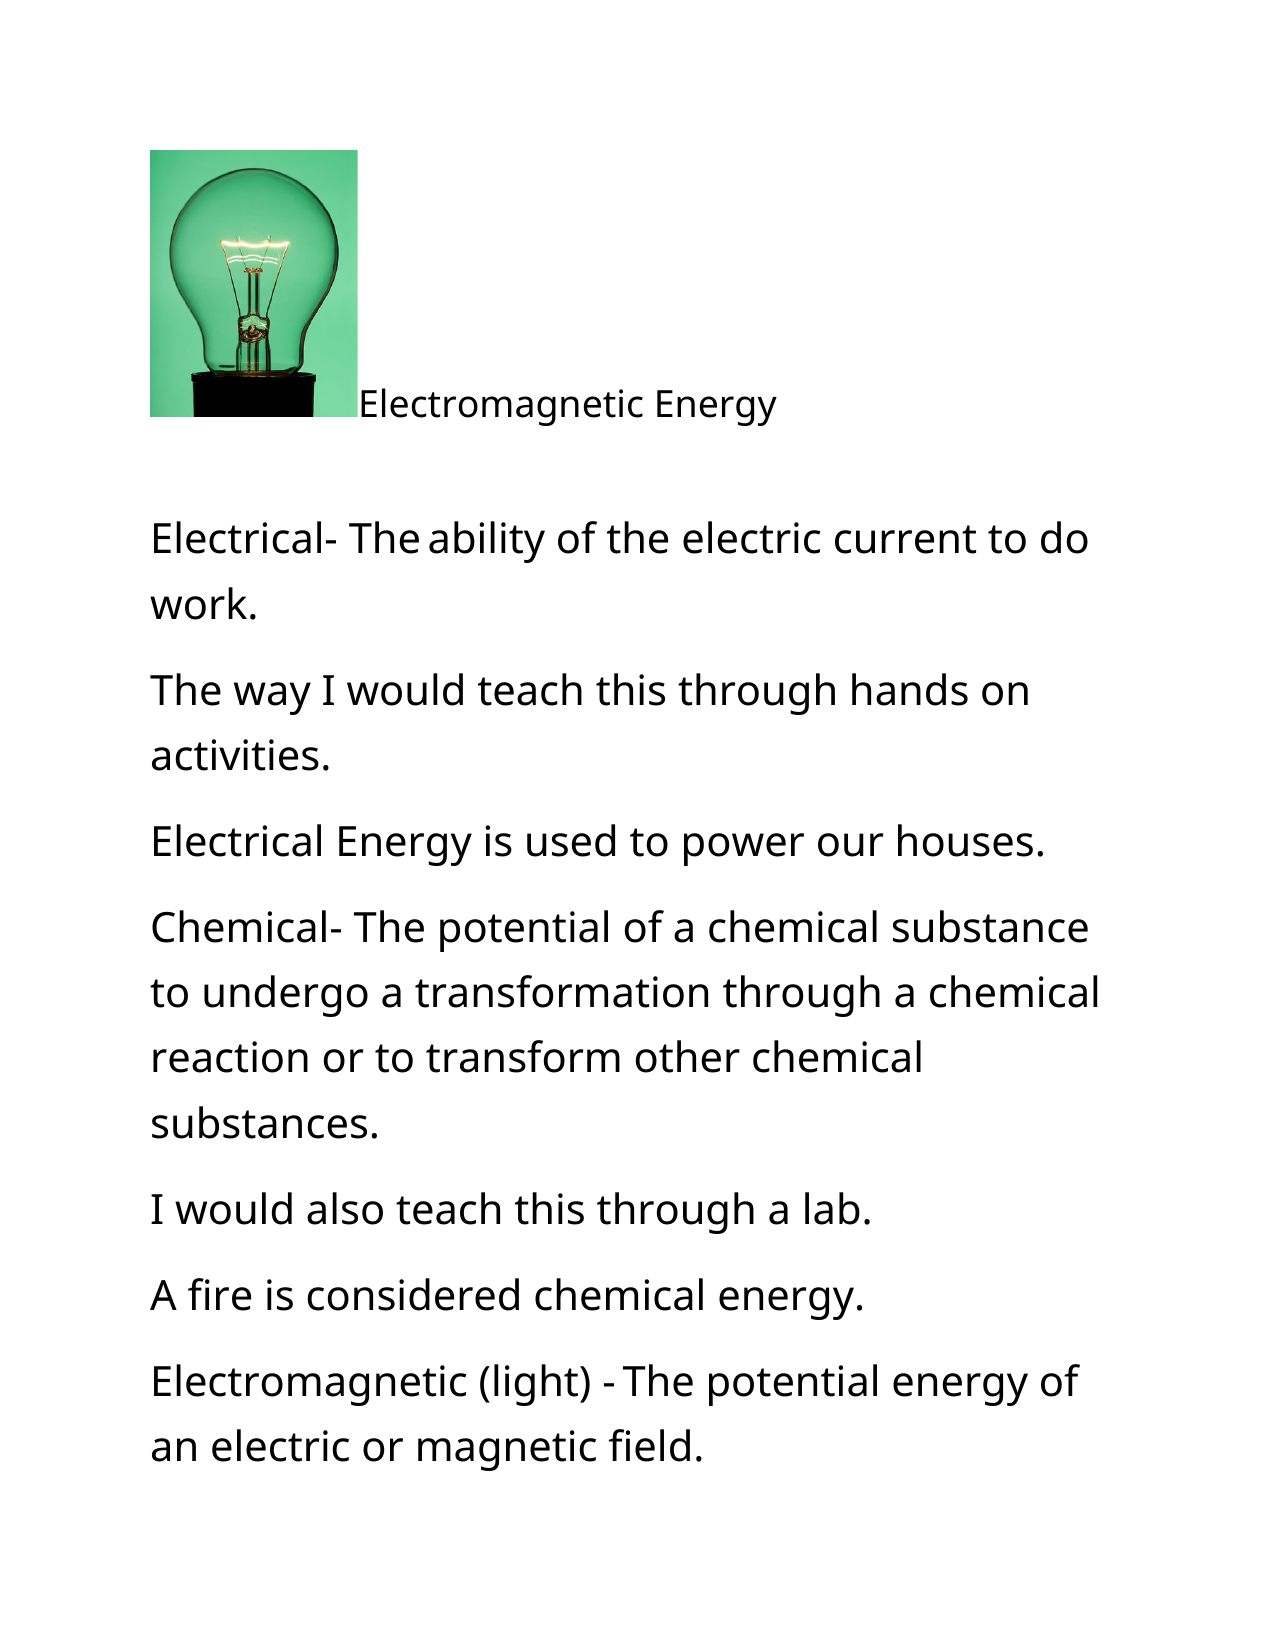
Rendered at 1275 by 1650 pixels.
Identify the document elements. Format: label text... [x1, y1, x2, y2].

text I would also teach this through a lab. [150, 1179, 1125, 1236]
text A fire is considered chemical energy. [150, 1266, 1125, 1322]
text Electrical- The ability of the electric current to do work. [150, 509, 1125, 631]
text Electromagnetic Energy [150, 150, 1125, 428]
text The way I would teach this through hands on activities. [150, 661, 1125, 783]
picture [150, 150, 358, 417]
text Electrical Energy is used to power our houses. [150, 812, 1125, 869]
text Electromagnetic (light) - The potential energy of an electric or magnetic field. [150, 1352, 1125, 1474]
text Chemical- The potential of a chemical substance to undergo a transformation through a chemical reaction or to transform other chemical substances. [150, 898, 1125, 1150]
